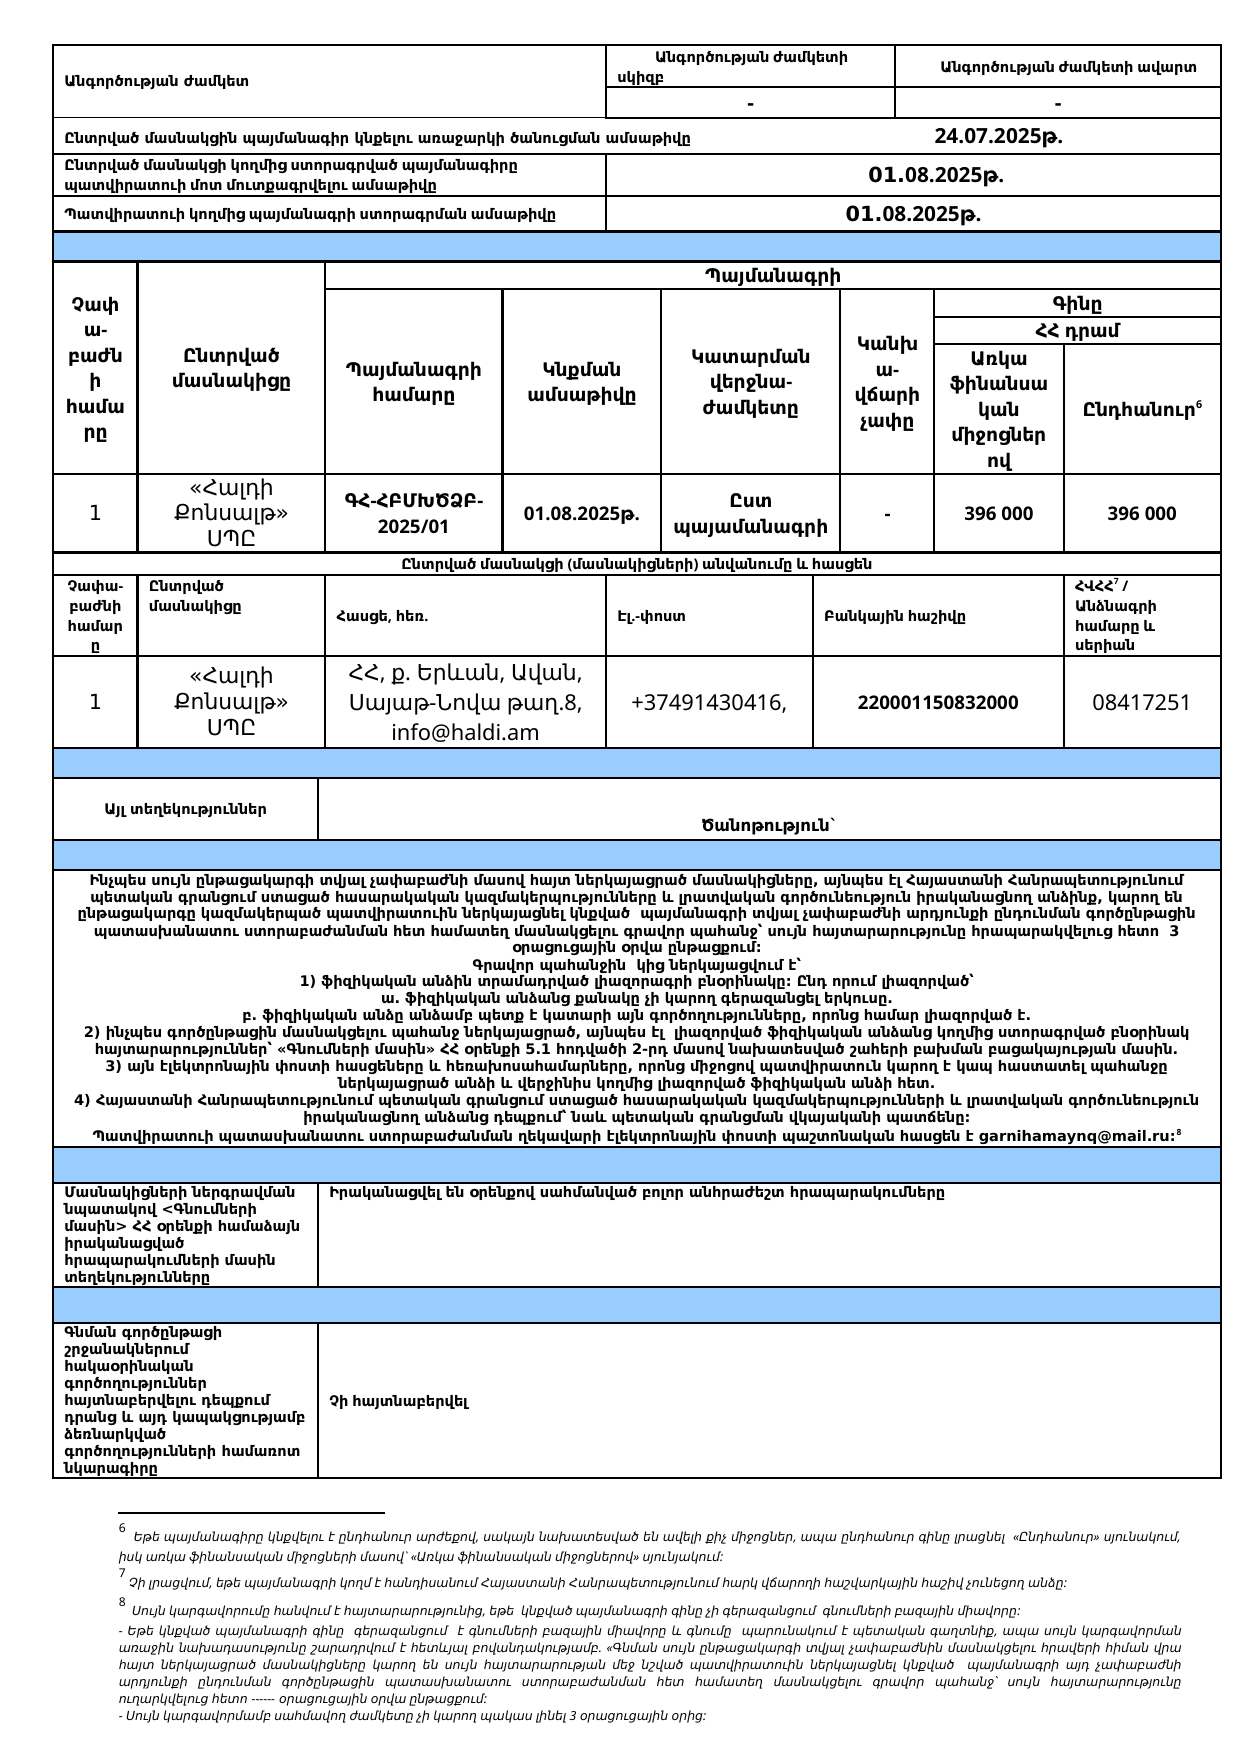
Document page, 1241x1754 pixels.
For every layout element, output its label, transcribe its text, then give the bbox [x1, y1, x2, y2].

table_cell Ընտրված մասնակցին պայմանագիր կնքելու առաջարկի ծանուցման ամսաթիվը 24.07.2025թ. [54, 118, 1220, 153]
table_cell - [896, 88, 1220, 117]
table_cell Առկա ֆինանսական միջոցներով [935, 345, 1063, 473]
table_cell Ծանոթություն` [319, 779, 1220, 839]
table_cell ՀՀ դրամ [935, 318, 1220, 343]
table_cell Չափա-բաժնի համարը [54, 576, 136, 655]
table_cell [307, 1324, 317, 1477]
table_cell Այլ տեղեկություններ [54, 779, 317, 839]
table_cell +37491430416, [607, 657, 812, 747]
table_cell Իրականացվել են օրենքով սահմանված բոլոր անհրաժեշտ հրապարակումները [319, 1184, 1220, 1286]
table_cell 08417251 [1065, 657, 1220, 747]
table_cell Չափա-բաժնի համարը [54, 263, 136, 473]
table_cell Ընդհանուր [1065, 345, 1220, 473]
table_cell - [607, 88, 894, 117]
table_cell Ինչպես սույն ընթացակարգի տվյալ չափաբաժնի մասով հայտ ներկայացրած մասնակիցները, այնպես էլ Հայաստանի Հանրապետությունում պետական գրանցում ստացած հասարակական կազմակերպությունները և լրատվական գործունեություն իրականացնող անձինք, կարող են ընթացակարգը կազմակերպած պատվիրատուին ներկայացնել կնքված պայմանագրի տվյալ չափաբաժնի արդյունքի ընդունման գործընթացին պատասխանատու ստորաբաժանման հետ համատեղ մասնակցելու գրավոր պահանջ՝ սույն հայտարարությունը հրապարակվելուց հետո 3 օրացուցային օրվա ընթացքում: Գրավոր պահանջին կից ներկայացվում է՝ 1) ֆիզիկական անձին տրամադրված լիազորագրի բնօրինակը: Ընդ որում լիազորված՝ ա. ֆիզիկական անձանց քանակը չի կարող գերազանցել երկուսը. բ. ֆիզիկական անձը անձամբ պետք է կատարի այն գործողությունները, որոնց համար լիազորված է. 2) ինչպես գործընթացին մասնակցելու պահանջ ներկայացրած, այնպես էլ լիազորված ֆիզիկական անձանց կողմից ստորագրված բնօրինակ հայտարարություններ՝ «Գնումների մասին» ՀՀ օրենքի 5.1 հոդվածի 2-րդ մասով նախատեսված շահերի բախման բացակայության մասին. 3) այն էլեկտրոնային փոստի հասցեները և հեռախոսահամարները, որոնց միջոցով պատվիրատուն կարող է կապ հաստատել պահանջը ներկայացրած անձի և վերջինիս կողմից լիազորված ֆիզիկական անձի հետ. 4) Հայաստանի Հանրապետությունում պետական գրանցում ստացած հասարակական կազմակերպությունների և լրատվական գործունեություն իրականացնող անձանց դեպքում՝ նաև պետական գրանցման վկայականի պատճենը: Պատվիրատուի պատասխանատու ստորաբաժանման ղեկավարի էլեկտրոնային փոստի պաշտոնական հասցեն է garnihamaynq@mail.ru: [54, 871, 1220, 1146]
table_cell Անգործության ժամկետ [54, 46, 605, 117]
table_cell [54, 749, 1220, 777]
table_cell Կատարման վերջնա-ժամկետը [662, 290, 839, 473]
table_cell 1 [54, 475, 136, 551]
table_cell Պայմանագրի համարը [326, 290, 501, 473]
table_cell Ընտրված մասնակցի (մասնակիցների) անվանումը և հասցեն [54, 554, 1220, 573]
table_cell Պատվիրատուի կողմից պայմանագրի ստորագրման ամսաթիվը [54, 197, 605, 230]
table_cell 220001150832000 [814, 657, 1063, 747]
table_cell Բանկային հաշիվը [814, 576, 1063, 655]
table_cell ՀՀ, ք. Երևան, Ավան, Սայաթ-Նովա թաղ.8, info@haldi.am [326, 657, 605, 747]
table_cell 396 000 [1065, 475, 1220, 551]
table_cell ԳՀ-ՀԲՄԽԾՁԲ-2025/01 [326, 475, 501, 551]
table_cell Կանխա-վճարի չափը [841, 290, 933, 473]
table_cell [54, 1288, 1220, 1322]
table_cell ՀՎՀՀ / Անձնագրի համարը և սերիան [1065, 576, 1220, 655]
table_cell Կնքման ամսաթիվը [504, 290, 660, 473]
table_cell Ընտրված մասնակիցը [139, 576, 324, 655]
table_cell 01.08.2025թ. [607, 197, 1220, 230]
table_cell Անգործության ժամկետի սկիզբ [607, 46, 894, 86]
table_cell Ընտրված մասնակիցը [139, 263, 324, 473]
table_cell «Հալդի Քոնսալթ» ՍՊԸ [139, 657, 324, 747]
table_cell - [841, 475, 933, 551]
table_cell Մասնակիցների ներգրավման նպատակով <Գնումների մասին> ՀՀ օրենքի համաձայն իրականացված հրապարակումների մասին տեղեկությունները [54, 1184, 317, 1286]
table_cell Էլ.-փոստ [607, 576, 812, 655]
table_cell Անգործության ժամկետի ավարտ [896, 46, 1220, 86]
table_cell 396 000 [935, 475, 1063, 551]
table_cell «Հալդի Քոնսալթ» ՍՊԸ [139, 475, 324, 551]
table_cell [54, 841, 1220, 869]
table_cell Պայմանագրի [326, 263, 1220, 288]
table_cell Ըստ պայամանագրի [662, 475, 839, 551]
table_cell Չի հայտնաբերվել [319, 1324, 1220, 1477]
table_cell 01.08.2025թ. [504, 475, 660, 551]
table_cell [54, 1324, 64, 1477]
table_cell 1 [54, 657, 136, 747]
table_cell [54, 233, 1220, 260]
table_cell Ընտրված մասնակցի կողմից ստորագրված պայմանագիրը պատվիրատուի մոտ մուտքագրվելու ամսաթիվը [54, 155, 605, 194]
table_cell [54, 1148, 1220, 1182]
table_cell Գինը [935, 290, 1220, 316]
table_cell Հասցե, հեռ. [326, 576, 605, 655]
table_cell 01.08.2025թ. [607, 155, 1220, 194]
